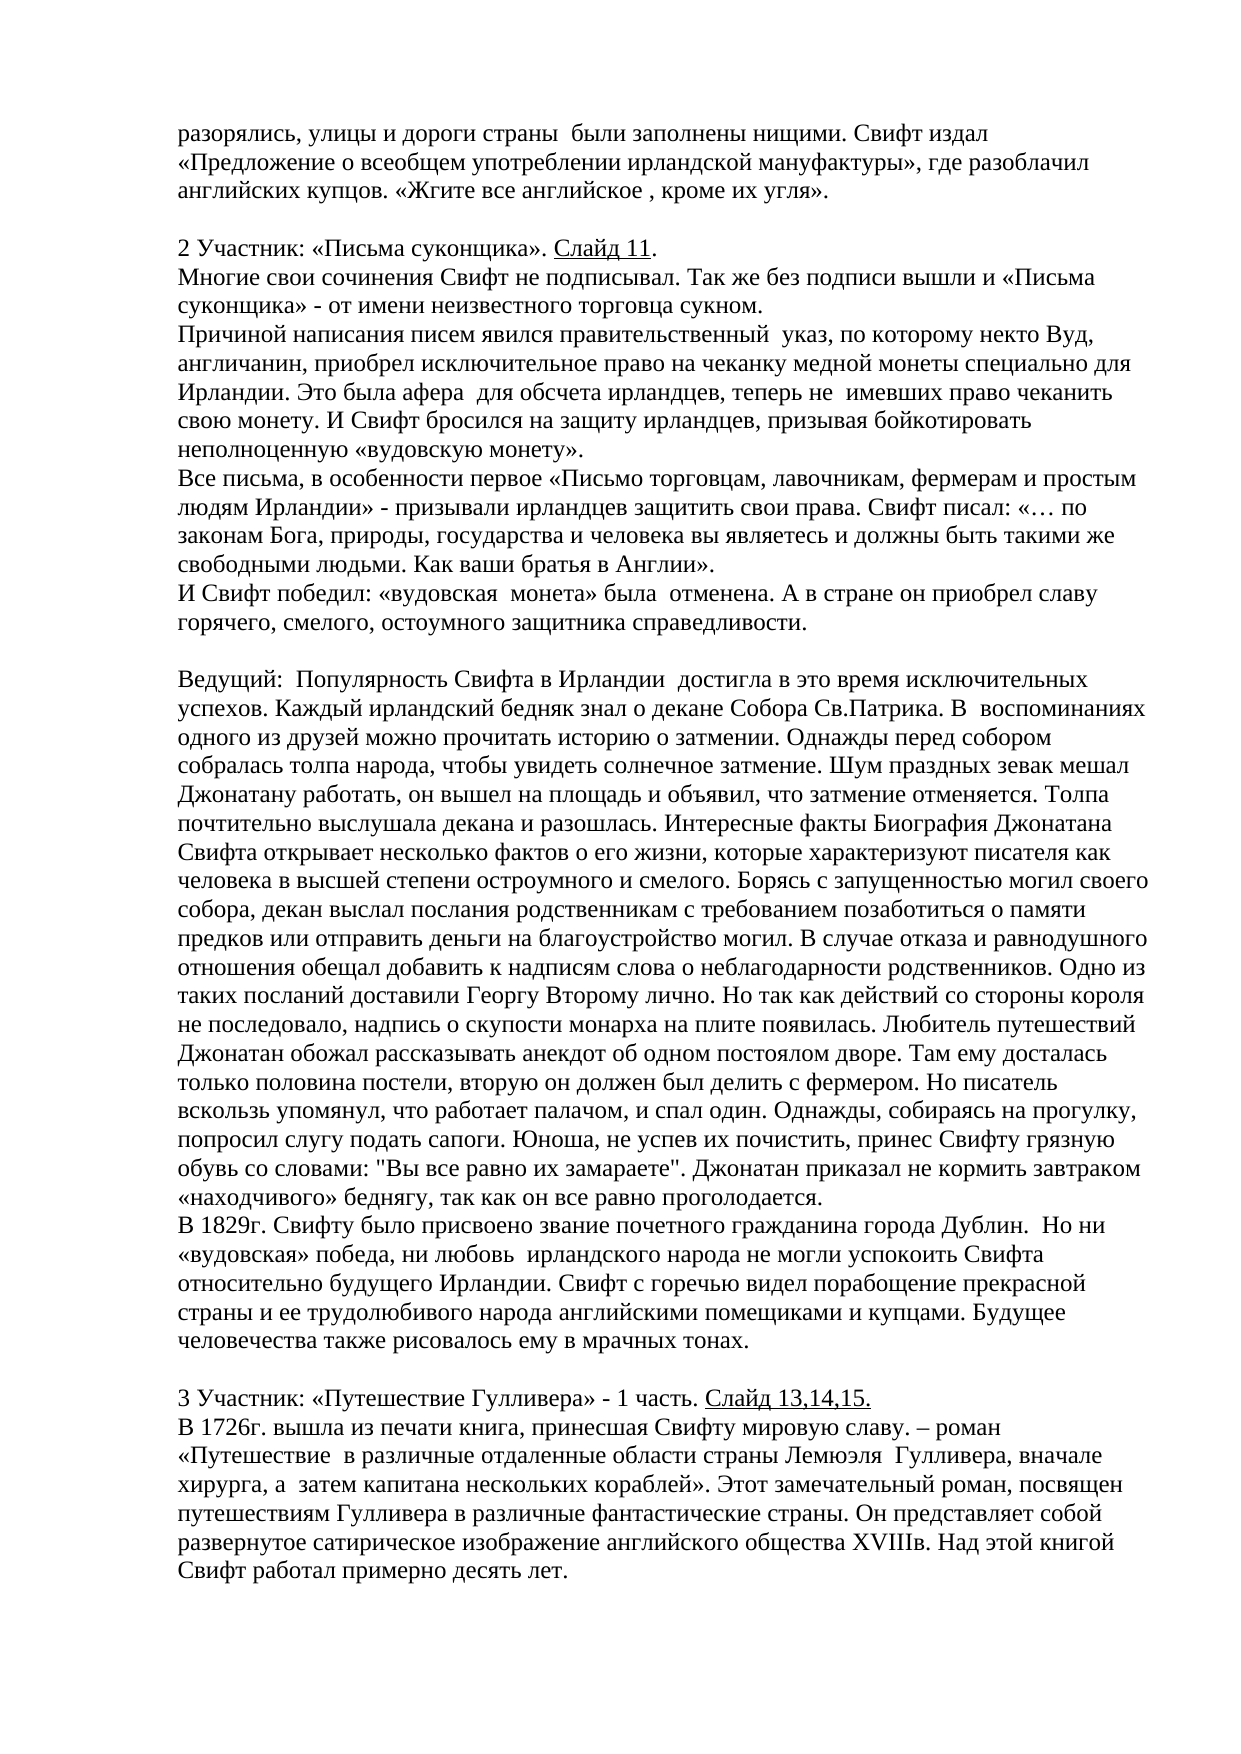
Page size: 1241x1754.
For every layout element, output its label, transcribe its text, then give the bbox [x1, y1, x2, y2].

text В 1726г. вышла из печати книга, принесшая Свифту мировую славу. – роман «Путешествие в различные отдаленные области страны Лемюэля Гулливера, вначале хирурга, а затем капитана нескольких кораблей». Этот замечательный роман, посвящен путешествиям Гулливера в различные фантастические страны. Он представляет собой развернутое сатирическое изображение английского общества XVIIIв. Над этой книгой Свифт работал примерно десять лет. [177, 1412, 1152, 1584]
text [177, 118, 1152, 204]
text И Свифт победил: «вудовская монета» была отменена. А в стране он приобрел славу горячего, смелого, остоумного защитника справедливости. [177, 578, 1152, 636]
text 3 Участник: «Путешествие Гулливера» - 1 часть. Слайд 13,14,15. [177, 1383, 1152, 1412]
text Ведущий: Популярность Свифта в Ирландии достигла в это время исключительных успехов. Каждый ирландский бедняк знал о декане Собора Св.Патрика. В воспоминаниях одного из друзей можно прочитать историю о затмении. Однажды перед собором собралась толпа народа, чтобы увидеть солнечное затмение. Шум праздных зевак мешал Джонатану работать, он вышел на площадь и объявил, что затмение отменяется. Толпа почтительно выслушала декана и разошлась. Интересные факты Биография Джонатана Свифта открывает несколько фактов о его жизни, которые характеризуют писателя как человека в высшей степени остроумного и смелого. Борясь с запущенностью могил своего собора, декан выслал послания родственникам с требованием позаботиться о памяти предков или отправить деньги на благоустройство могил. В случае отказа и равнодушного отношения обещал добавить к надписям слова о неблагодарности родственников. Одно из таких посланий доставили Георгу Второму лично. Но так как действий со стороны короля не последовало, надпись о скупости монарха на плите появилась. Любитель путешествий Джонатан обожал рассказывать анекдот об одном постоялом дворе. Там ему досталась только половина постели, вторую он должен был делить с фермером. Но писатель вскользь упомянул, что работает палачом, и спал один. Однажды, собираясь на прогулку, попросил слугу подать сапоги. Юноша, не успев их почистить, принес Свифту грязную обувь со словами: "Вы все равно их замараете". Джонатан приказал не кормить завтраком «находчивого» беднягу, так как он все равно проголодается. [177, 664, 1152, 1211]
text Причиной написания писем явился правительственный указ, по которому некто Вуд, англичанин, приобрел исключительное право на чеканку медной монеты специально для Ирландии. Это была афера для обсчета ирландцев, теперь не имевших право чеканить свою монету. И Свифт бросился на защиту ирландцев, призывая бойкотировать неполноценную «вудовскую монету». [177, 319, 1152, 463]
text В 1829г. Свифту было присвоено звание почетного гражданина города Дублин. Но ни «вудовская» победа, ни любовь ирландского народа не могли успокоить Свифта относительно будущего Ирландии. Свифт с горечью видел порабощение прекрасной страны и ее трудолюбивого народа английскими помещиками и купцами. Будущее человечества также рисовалось ему в мрачных тонах. [177, 1211, 1152, 1354]
text Все письма, в особенности первое «Письмо торговцам, лавочникам, фермерам и простым людям Ирландии» - призывали ирландцев защитить свои права. Свифт писал: «… по законам Бога, природы, государства и человека вы являетесь и должны быть такими же свободными людьми. Как ваши братья в Англии». [177, 463, 1152, 578]
text 2 Участник: «Письма суконщика». Слайд 11. [177, 233, 1152, 262]
text Многие свои сочинения Свифт не подписывал. Так же без подписи вышли и «Письма суконщика» - от имени неизвестного торговца сукном. [177, 262, 1152, 319]
